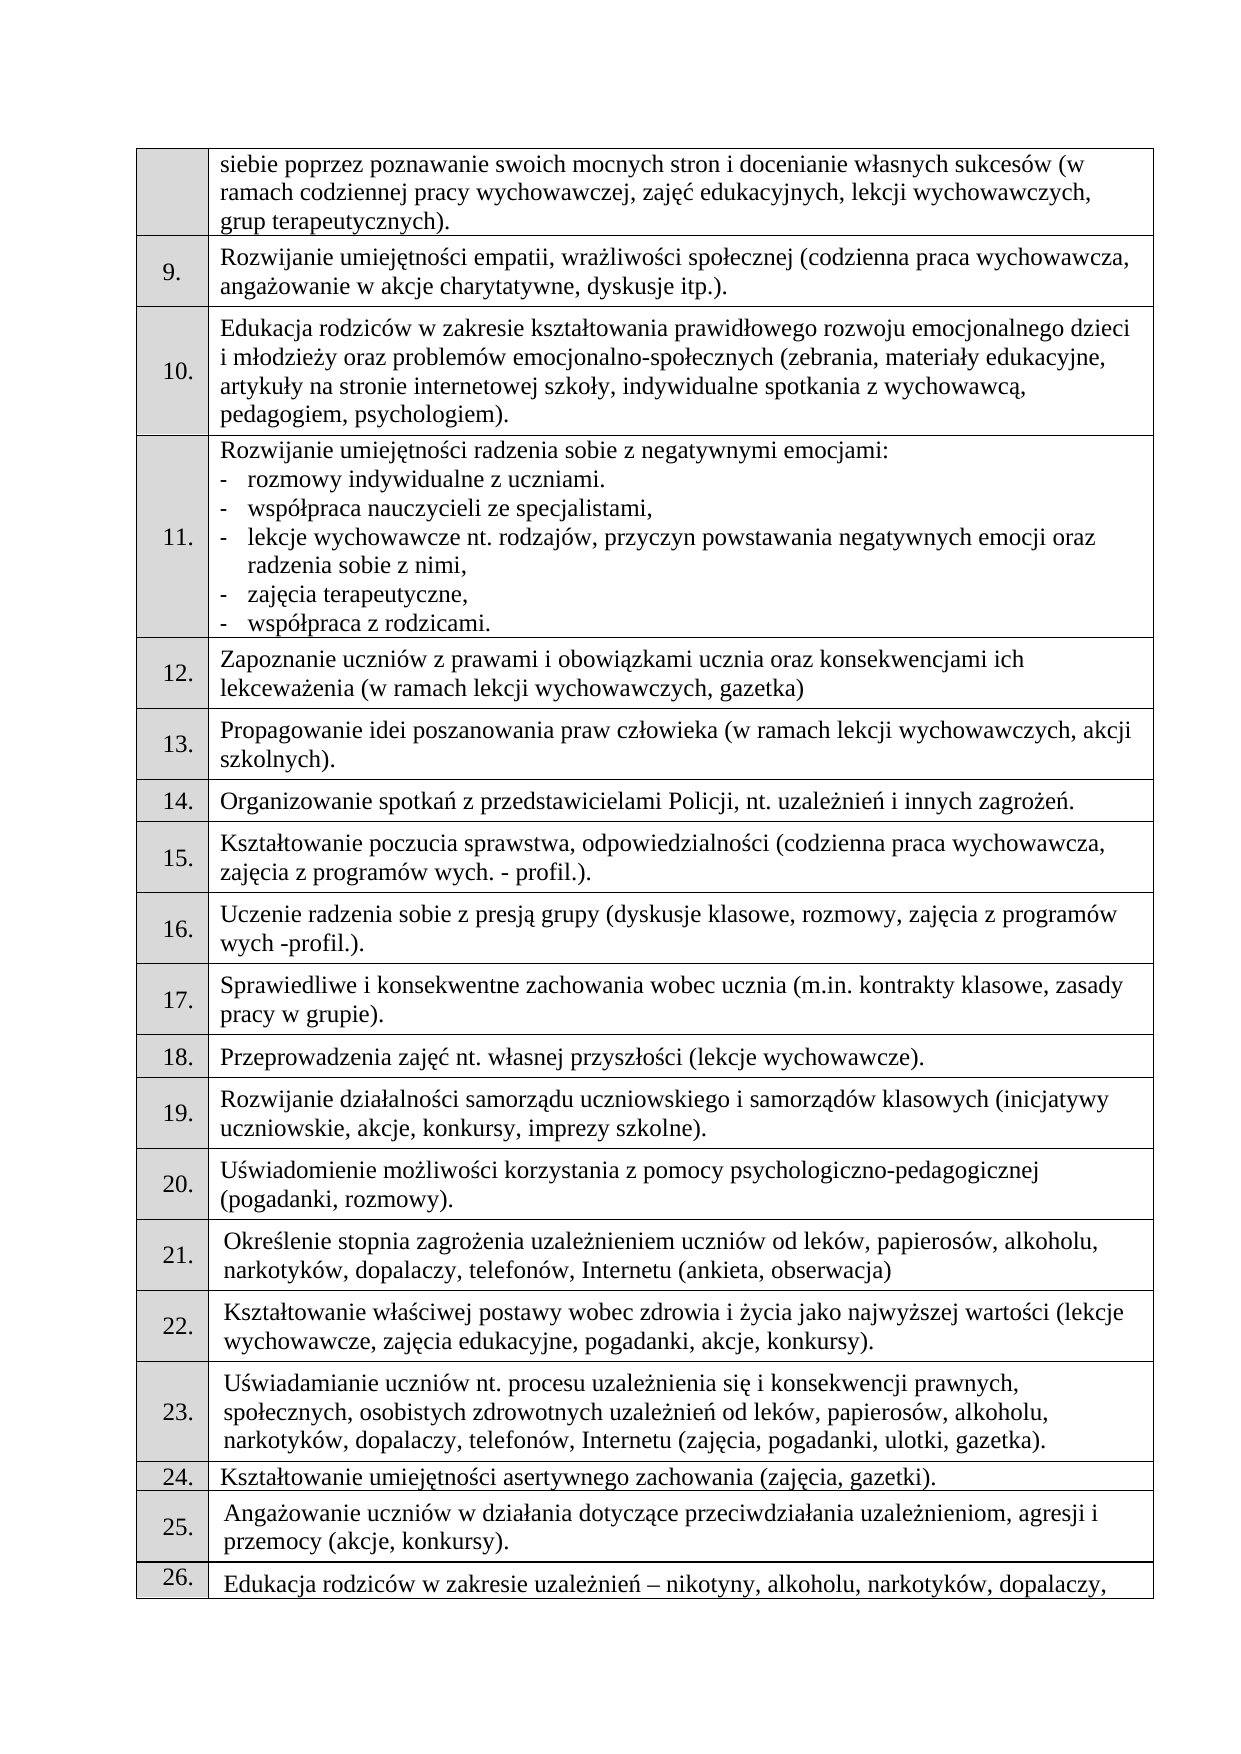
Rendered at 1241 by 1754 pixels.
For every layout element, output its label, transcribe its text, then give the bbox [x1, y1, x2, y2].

table_cell [137, 236, 208, 306]
table_cell [137, 1149, 208, 1219]
table_cell Rozwijanie działalności samorządu uczniowskiego i samorządów klasowych (inicjatywy uczniowskie, akcje, konkursy, imprezy szkolne). [209, 1078, 1153, 1148]
table_cell Uświadomienie możliwości korzystania z pomocy psychologiczno-pedagogicznej (pogadanki, rozmowy). [209, 1149, 1153, 1219]
table_cell [137, 1035, 208, 1077]
table_cell [137, 436, 208, 637]
table_cell Kształtowanie poczucia sprawstwa, odpowiedzialności (codzienna praca wychowawcza, zajęcia z programów wych. - profil.). [209, 822, 1153, 892]
table_cell [137, 1563, 208, 1597]
table_cell [137, 307, 208, 434]
table_cell [137, 1291, 208, 1361]
table_cell [137, 1491, 208, 1561]
table_cell Organizowanie spotkań z przedstawicielami Policji, nt. uzależnień i innych zagrożeń. [209, 780, 1153, 821]
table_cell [209, 149, 1153, 235]
table_cell Przeprowadzenia zajęć nt. własnej przyszłości (lekcje wychowawcze). [209, 1035, 1153, 1077]
table_cell Kształtowanie właściwej postawy wobec zdrowia i życia jako najwyższej wartości (lekcje wychowawcze, zajęcia edukacyjne, pogadanki, akcje, konkursy). [209, 1291, 1153, 1361]
table_cell Rozwijanie umiejętności empatii, wrażliwości społecznej (codzienna praca wychowawcza, angażowanie w akcje charytatywne, dyskusje itp.). [209, 236, 1153, 306]
table_cell [137, 822, 208, 892]
table_cell Angażowanie uczniów w działania dotyczące przeciwdziałania uzależnieniom, agresji i przemocy (akcje, konkursy). [209, 1491, 1153, 1561]
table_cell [209, 1563, 1153, 1597]
table_cell Propagowanie idei poszanowania praw człowieka (w ramach lekcji wychowawczych, akcji szkolnych). [209, 709, 1153, 779]
table_cell Określenie stopnia zagrożenia uzależnieniem uczniów od leków, papierosów, alkoholu, narkotyków, dopalaczy, telefonów, Internetu (ankieta, obserwacja) [209, 1220, 1153, 1290]
table_cell Rozwijanie umiejętności radzenia sobie z negatywnymi emocjami: rozmowy indywidualne z uczniami. współpraca nauczycieli ze specjalistami, lekcje wychowawcze nt. rodzajów, przyczyn powstawania negatywnych emocji oraz radzenia sobie z nimi, zajęcia terapeutyczne, współpraca z rodzicami. [209, 436, 1153, 637]
table_cell [137, 1362, 208, 1461]
table_cell [137, 149, 208, 235]
table_cell [137, 1078, 208, 1148]
table_cell Edukacja rodziców w zakresie kształtowania prawidłowego rozwoju emocjonalnego dzieci i młodzieży oraz problemów emocjonalno-społecznych (zebrania, materiały edukacyjne, artykuły na stronie internetowej szkoły, indywidualne spotkania z wychowawcą, pedagogiem, psychologiem). [209, 307, 1153, 434]
table_cell Kształtowanie umiejętności asertywnego zachowania (zajęcia, gazetki). [209, 1462, 1153, 1490]
table_cell [137, 893, 208, 963]
table_cell [137, 1462, 208, 1490]
table_cell [137, 780, 208, 821]
table_cell Uświadamianie uczniów nt. procesu uzależnienia się i konsekwencji prawnych, społecznych, osobistych zdrowotnych uzależnień od leków, papierosów, alkoholu, narkotyków, dopalaczy, telefonów, Internetu (zajęcia, pogadanki, ulotki, gazetka). [209, 1362, 1153, 1461]
table_cell [137, 1220, 208, 1290]
table_cell [137, 709, 208, 779]
table_cell [137, 964, 208, 1034]
table_cell Uczenie radzenia sobie z presją grupy (dyskusje klasowe, rozmowy, zajęcia z programów wych -profil.). [209, 893, 1153, 963]
table_cell Sprawiedliwe i konsekwentne zachowania wobec ucznia (m.in. kontrakty klasowe, zasady pracy w grupie). [209, 964, 1153, 1034]
table_cell [137, 638, 208, 708]
table_cell Zapoznanie uczniów z prawami i obowiązkami ucznia oraz konsekwencjami ich lekceważenia (w ramach lekcji wychowawczych, gazetka) [209, 638, 1153, 708]
